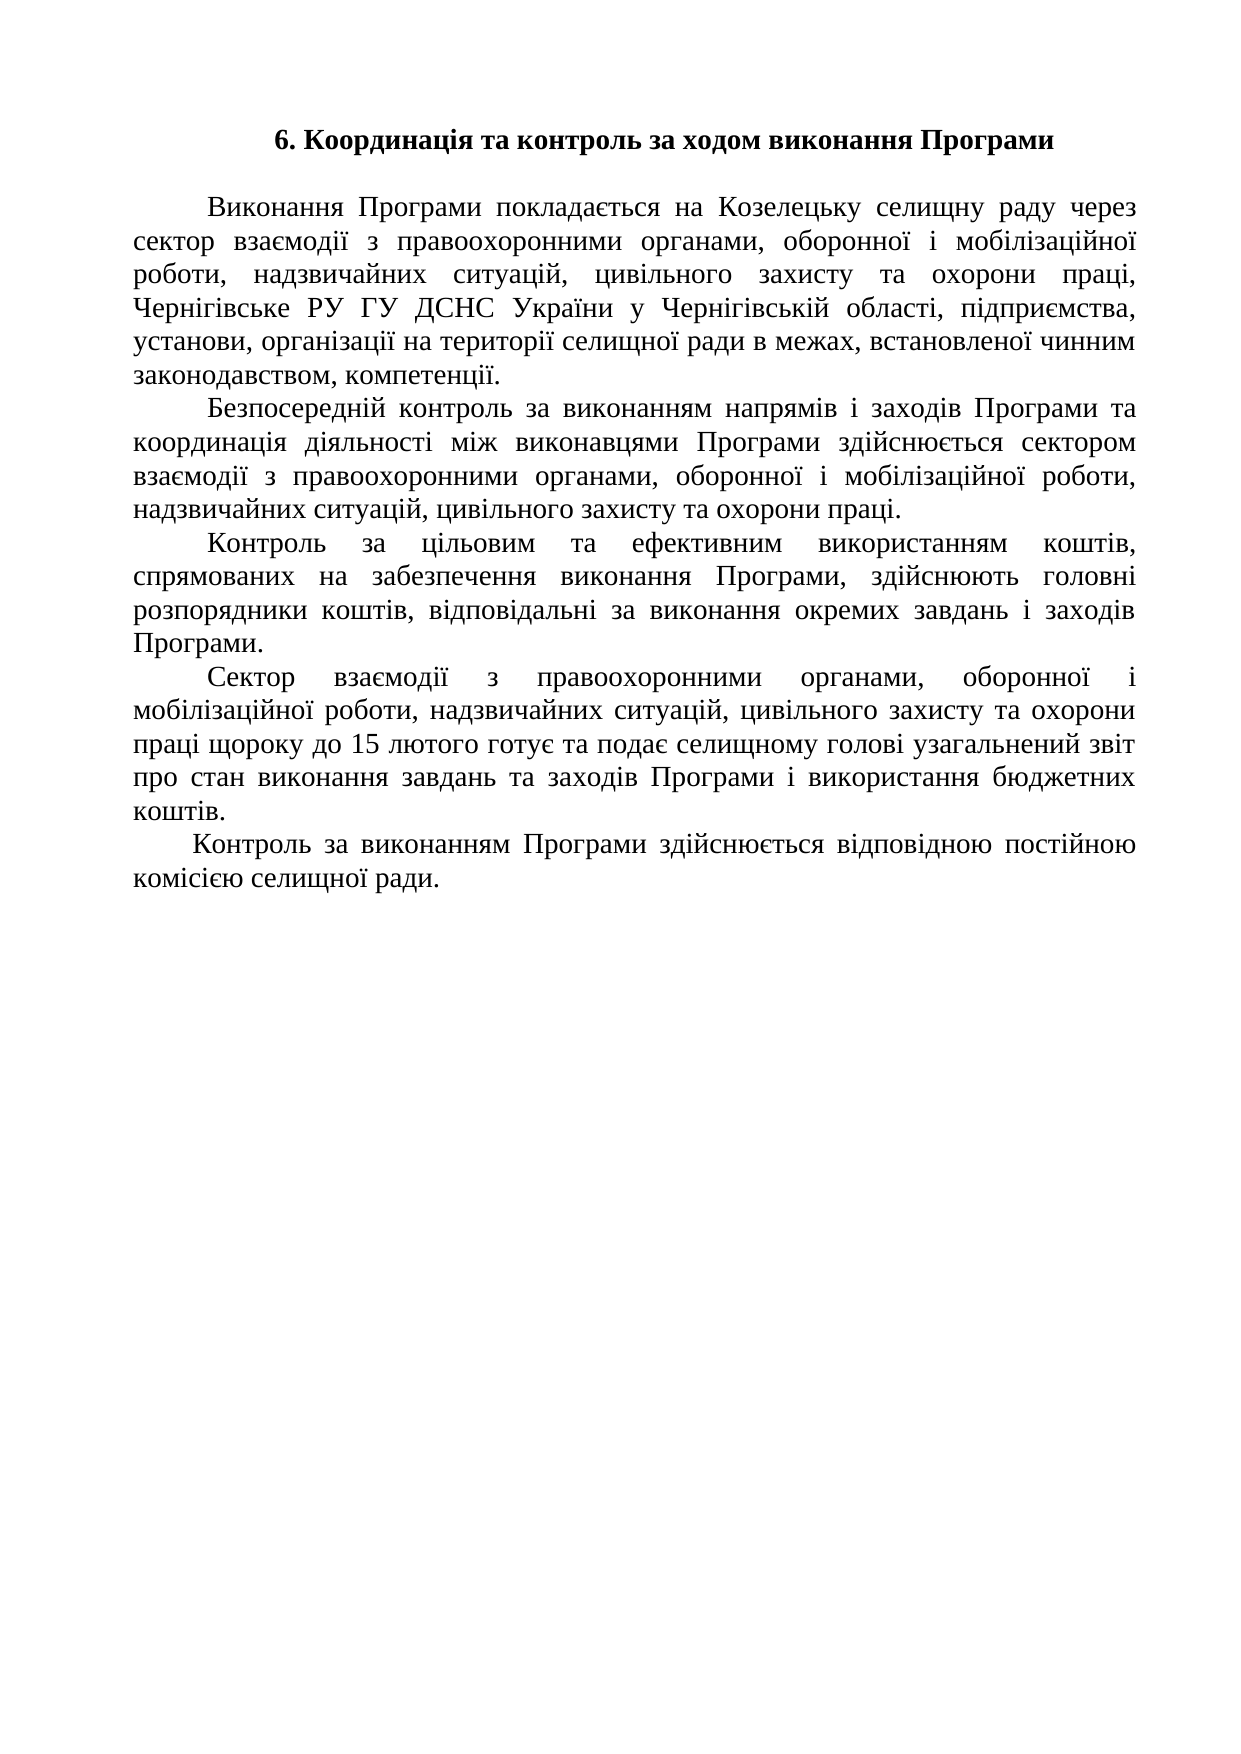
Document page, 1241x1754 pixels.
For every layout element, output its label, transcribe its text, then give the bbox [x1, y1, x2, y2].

text Виконання Програми покладається на Козелецьку селищну раду через сектор взаємодії з правоохоронними органами, оборонної і мобілізаційної роботи, надзвичайних ситуацій, цивільного захисту та охорони праці, Чернігівське РУ ГУ ДСНС України у Чернігівській області, підприємства, установи, організації на території селищної ради в межах, встановленої чинним законодавством, компетенції. [133, 189, 1137, 391]
text Безпосередній контроль за виконанням напрямів і заходів Програми та координація діяльності між виконавцями Програми здійснюється сектором взаємодії з правоохоронними органами, оборонної і мобілізаційної роботи, надзвичайних ситуацій, цивільного захисту та охорони праці. [133, 391, 1137, 525]
text Контроль за виконанням Програми здійснюється відповідною постійною комісією селищної ради. [133, 827, 1137, 894]
text Контроль за цільовим та ефективним використанням коштів, спрямованих на забезпечення виконання Програми, здійснюють головні розпорядники коштів, відповідальні за виконання окремих завдань і заходів Програми. [133, 525, 1137, 659]
text Сектор взаємодії з правоохоронними органами, оборонної і мобілізаційної роботи, надзвичайних ситуацій, цивільного захисту та охорони праці щороку до 15 лютого готує та подає селищному голові узагальнений звіт про стан виконання завдань та заходів Програми і використання бюджетних коштів. [133, 659, 1137, 827]
text 6. Координація та контроль за ходом виконання Програми [133, 122, 1137, 156]
